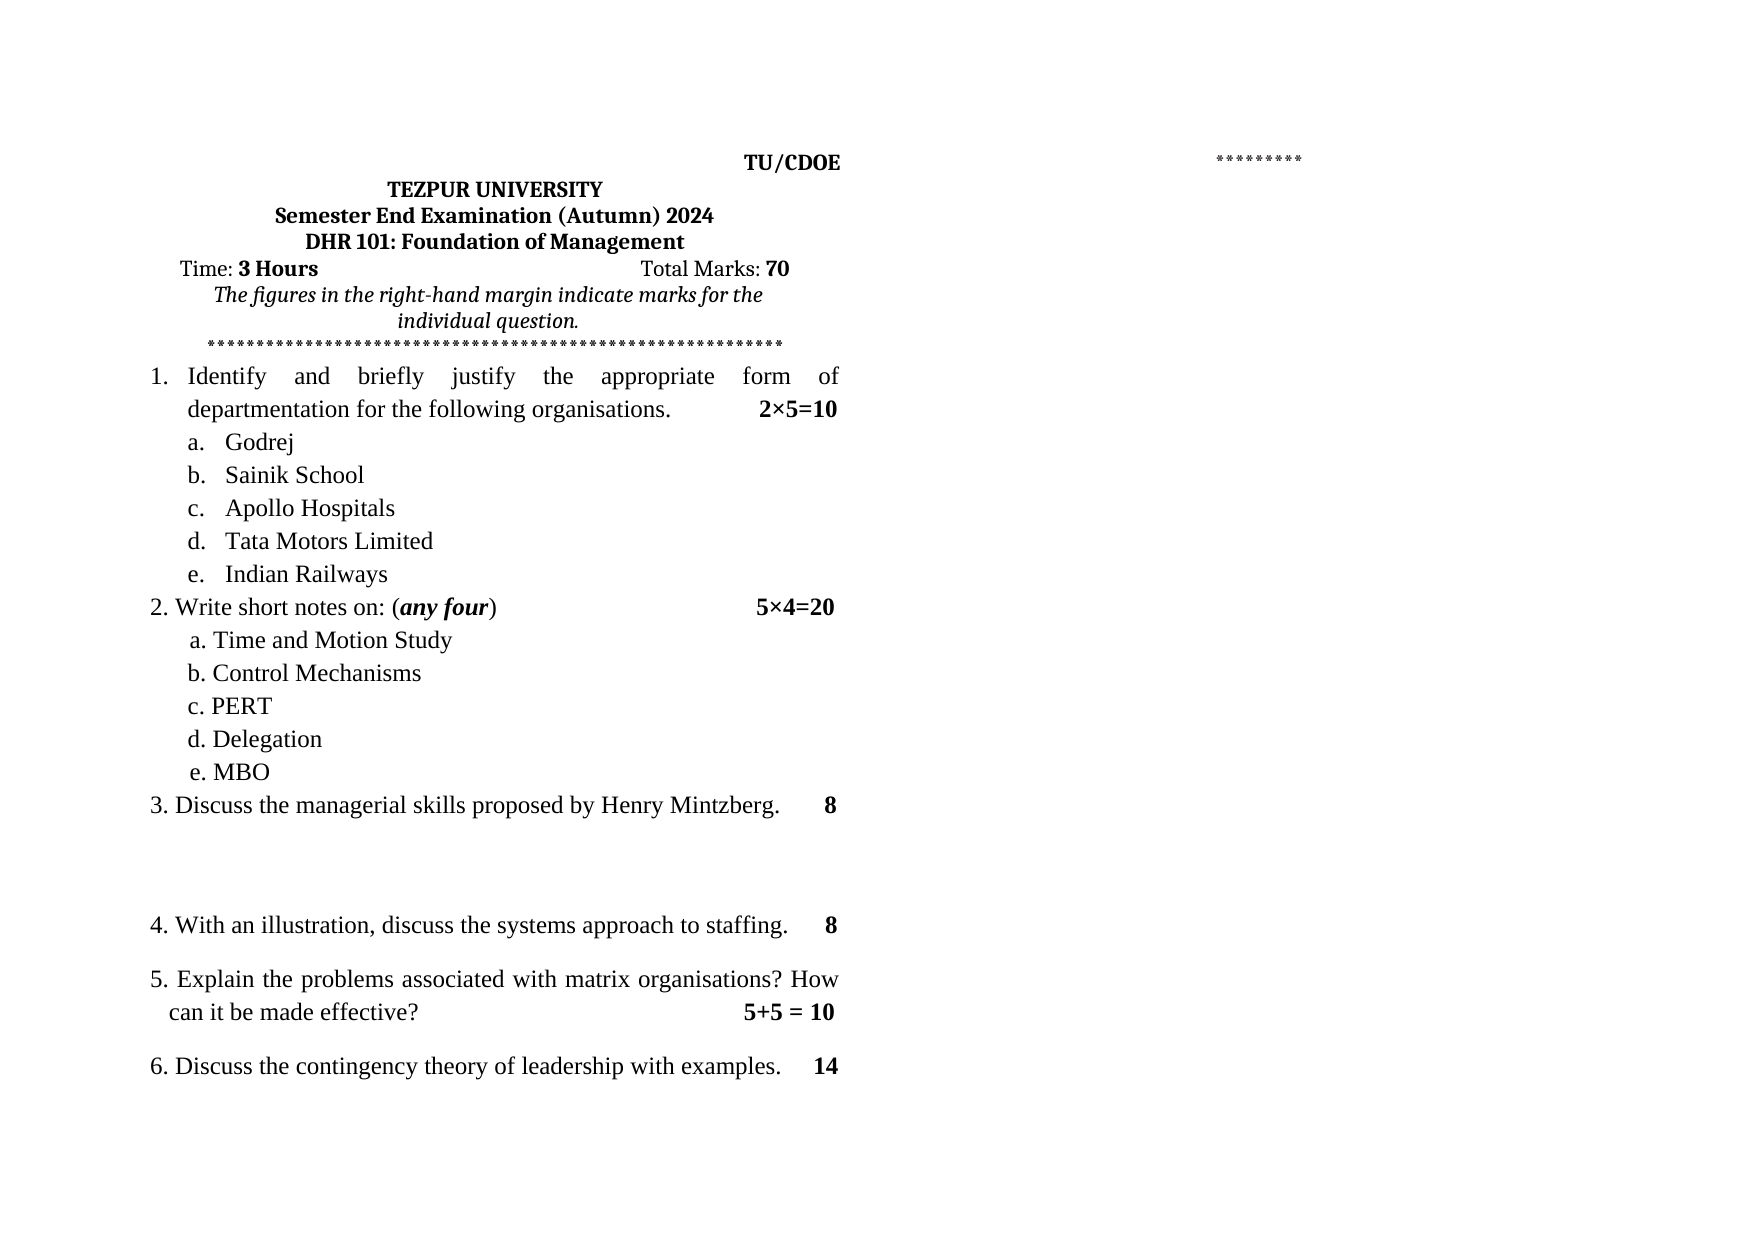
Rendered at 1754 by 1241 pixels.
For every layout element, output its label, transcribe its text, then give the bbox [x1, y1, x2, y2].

list Tata Motors Limited [187, 526, 840, 555]
text b. Control Mechanisms [169, 658, 840, 687]
text 4. With an illustration, discuss the systems approach to staffing. 8 [150, 910, 840, 939]
list Godrej [187, 427, 840, 456]
text Time: 3 Hours Total Marks: 70 [179, 255, 797, 282]
text The figures in the right-hand margin indicate marks for the individual question. [179, 282, 797, 334]
text e. MBO [169, 757, 840, 786]
text d. Delegation [169, 724, 840, 753]
list Apollo Hospitals [187, 493, 840, 522]
text ********* [914, 150, 1604, 176]
text Semester End Examination (Autumn) 2024 [150, 203, 840, 229]
list Identify and briefly justify the appropriate form of departmentation for the following organisations. 2×5=10 [150, 361, 840, 423]
list Sainik School [187, 460, 840, 489]
text TEZPUR UNIVERSITY [150, 176, 840, 203]
text 5. Explain the problems associated with matrix organisations? How can it be made effective? 5+5 = 10 [150, 964, 840, 1026]
text a. Time and Motion Study [169, 625, 840, 654]
text 3. Discuss the managerial skills proposed by Henry Mintzberg. 8 [150, 790, 844, 885]
text DHR 101: Foundation of Management [150, 229, 840, 255]
text TU/CDOE [150, 150, 840, 176]
list Indian Railways [187, 559, 840, 588]
text 6. Discuss the contingency theory of leadership with examples. 14 [150, 1051, 840, 1079]
text 2. Write short notes on: (any four) 5×4=20 [150, 592, 840, 621]
text *********************************************************** [150, 334, 840, 361]
text c. PERT [169, 691, 840, 720]
